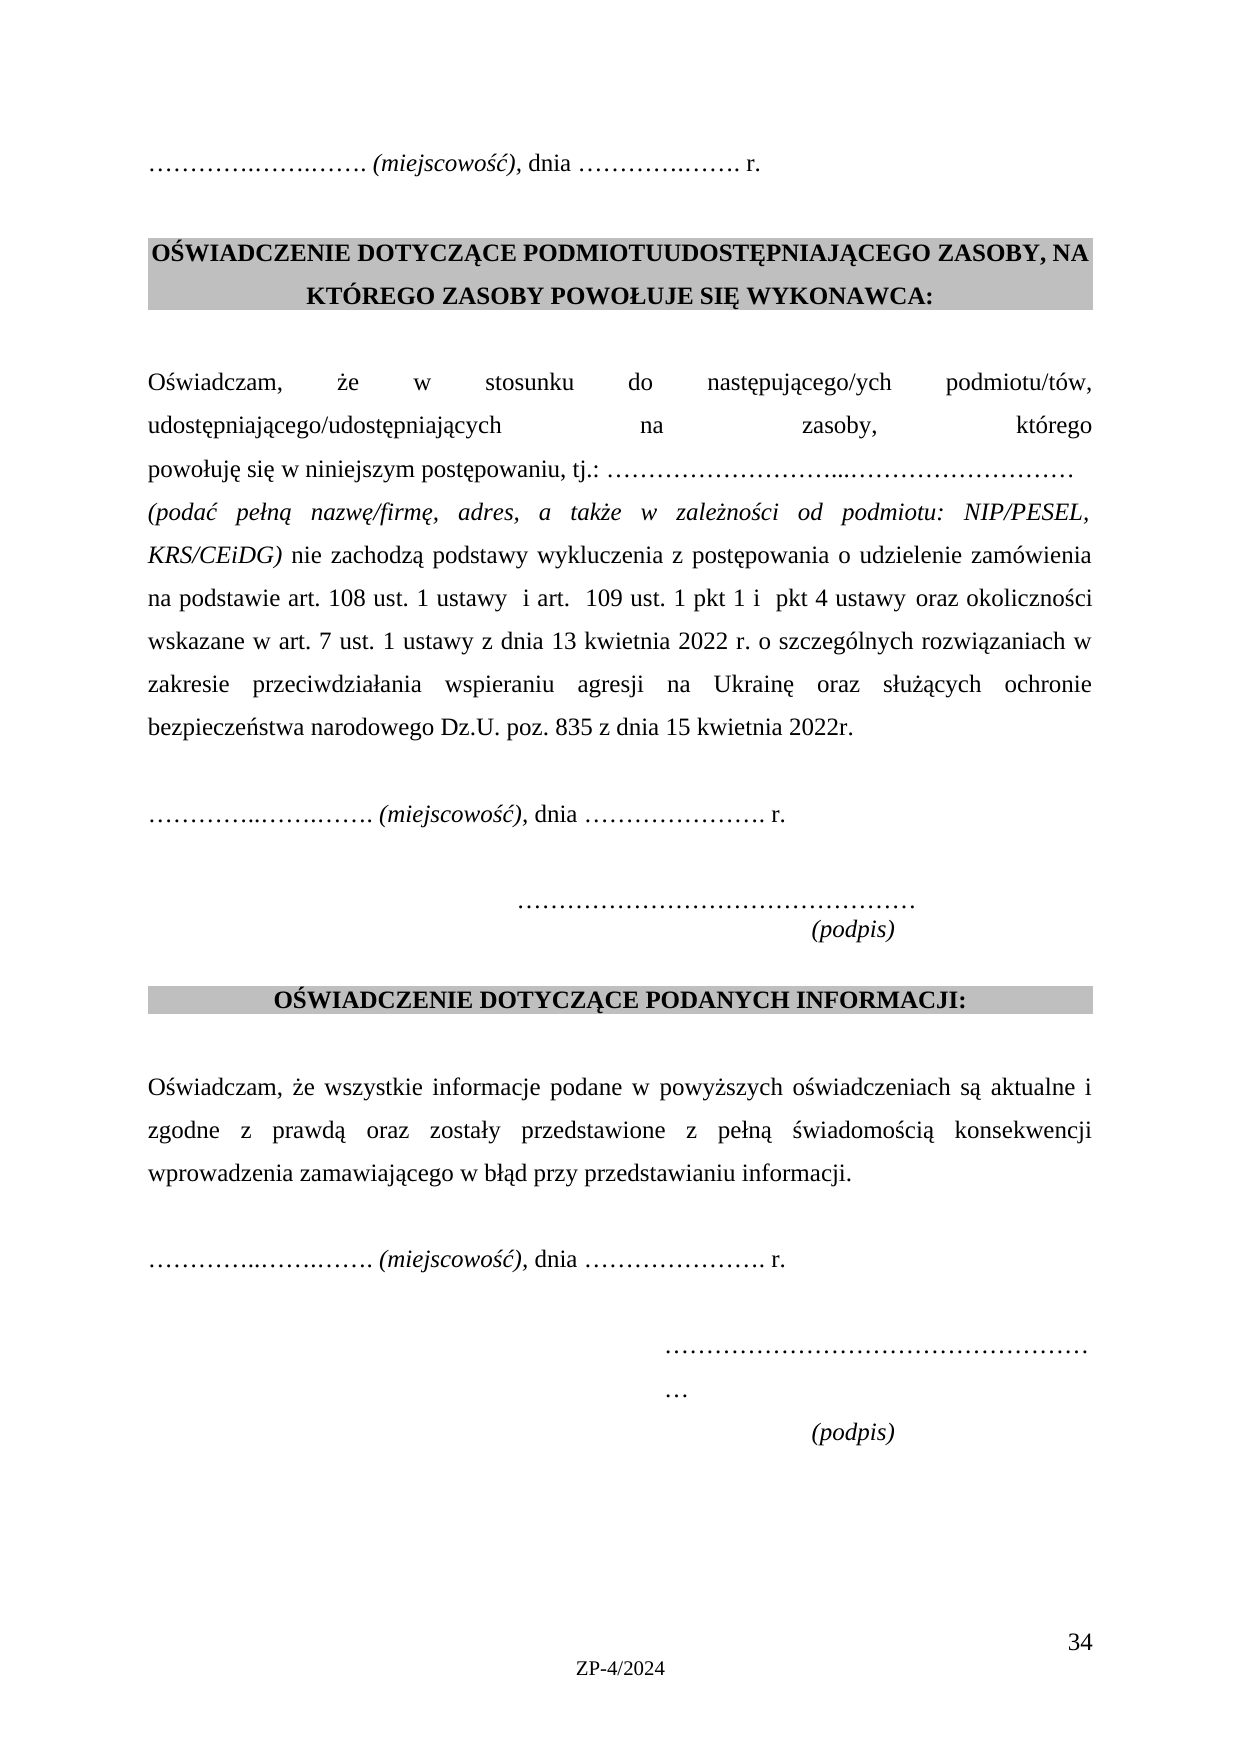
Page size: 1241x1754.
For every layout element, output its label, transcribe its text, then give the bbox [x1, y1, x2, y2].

text ………….…….……. (miejscowość), dnia ………….……. r. [148, 148, 1093, 176]
text …………..…….……. (miejscowość), dnia …………………. r. [148, 1244, 1093, 1273]
text ………………………………………… [148, 885, 1093, 914]
text (podpis) [738, 914, 1093, 942]
text (podpis) [738, 1417, 1093, 1446]
text ……………………………………………… [664, 1331, 1093, 1402]
text Oświadczam, że w stosunku do następującego/ych podmiotu/tów, udostępniającego/udostępniających na zasoby, którego powołuję się w niniejszym postępowaniu, tj.: ………………………...……………………… (podać pełną nazwę/firmę, adres, a także w zależności od podmiotu: NIP/PESEL, KRS/CEiDG) nie zachodzą podstawy wykluczenia z postępowania o udzielenie zamówienia na podstawie art. 108 ust. 1 ustawy i art. 109 ust. 1 pkt 1 i pkt 4 ustawy oraz okoliczności wskazane w art. 7 ust. 1 ustawy z dnia 13 kwietnia 2022 r. o szczególnych rozwiązaniach w zakresie przeciwdziałania wspieraniu agresji na Ukrainę oraz służących ochronie bezpieczeństwa narodowego Dz.U. poz. 835 z dnia 15 kwietnia 2022r. [148, 367, 1093, 741]
text …………..…….……. (miejscowość), dnia …………………. r. [148, 799, 1093, 827]
text OŚWIADCZENIE DOTYCZĄCE PODANYCH INFORMACJI: [148, 986, 1093, 1014]
text Oświadczam, że wszystkie informacje podane w powyższych oświadczeniach są aktualne i zgodne z prawdą oraz zostały przedstawione z pełną świadomością konsekwencji wprowadzenia zamawiającego w błąd przy przedstawianiu informacji. [148, 1072, 1093, 1187]
text OŚWIADCZENIE DOTYCZĄCE PODMIOTUUDOSTĘPNIAJĄCEGO ZASOBY, NA KTÓREGO ZASOBY POWOŁUJE SIĘ WYKONAWCA: [148, 238, 1093, 310]
